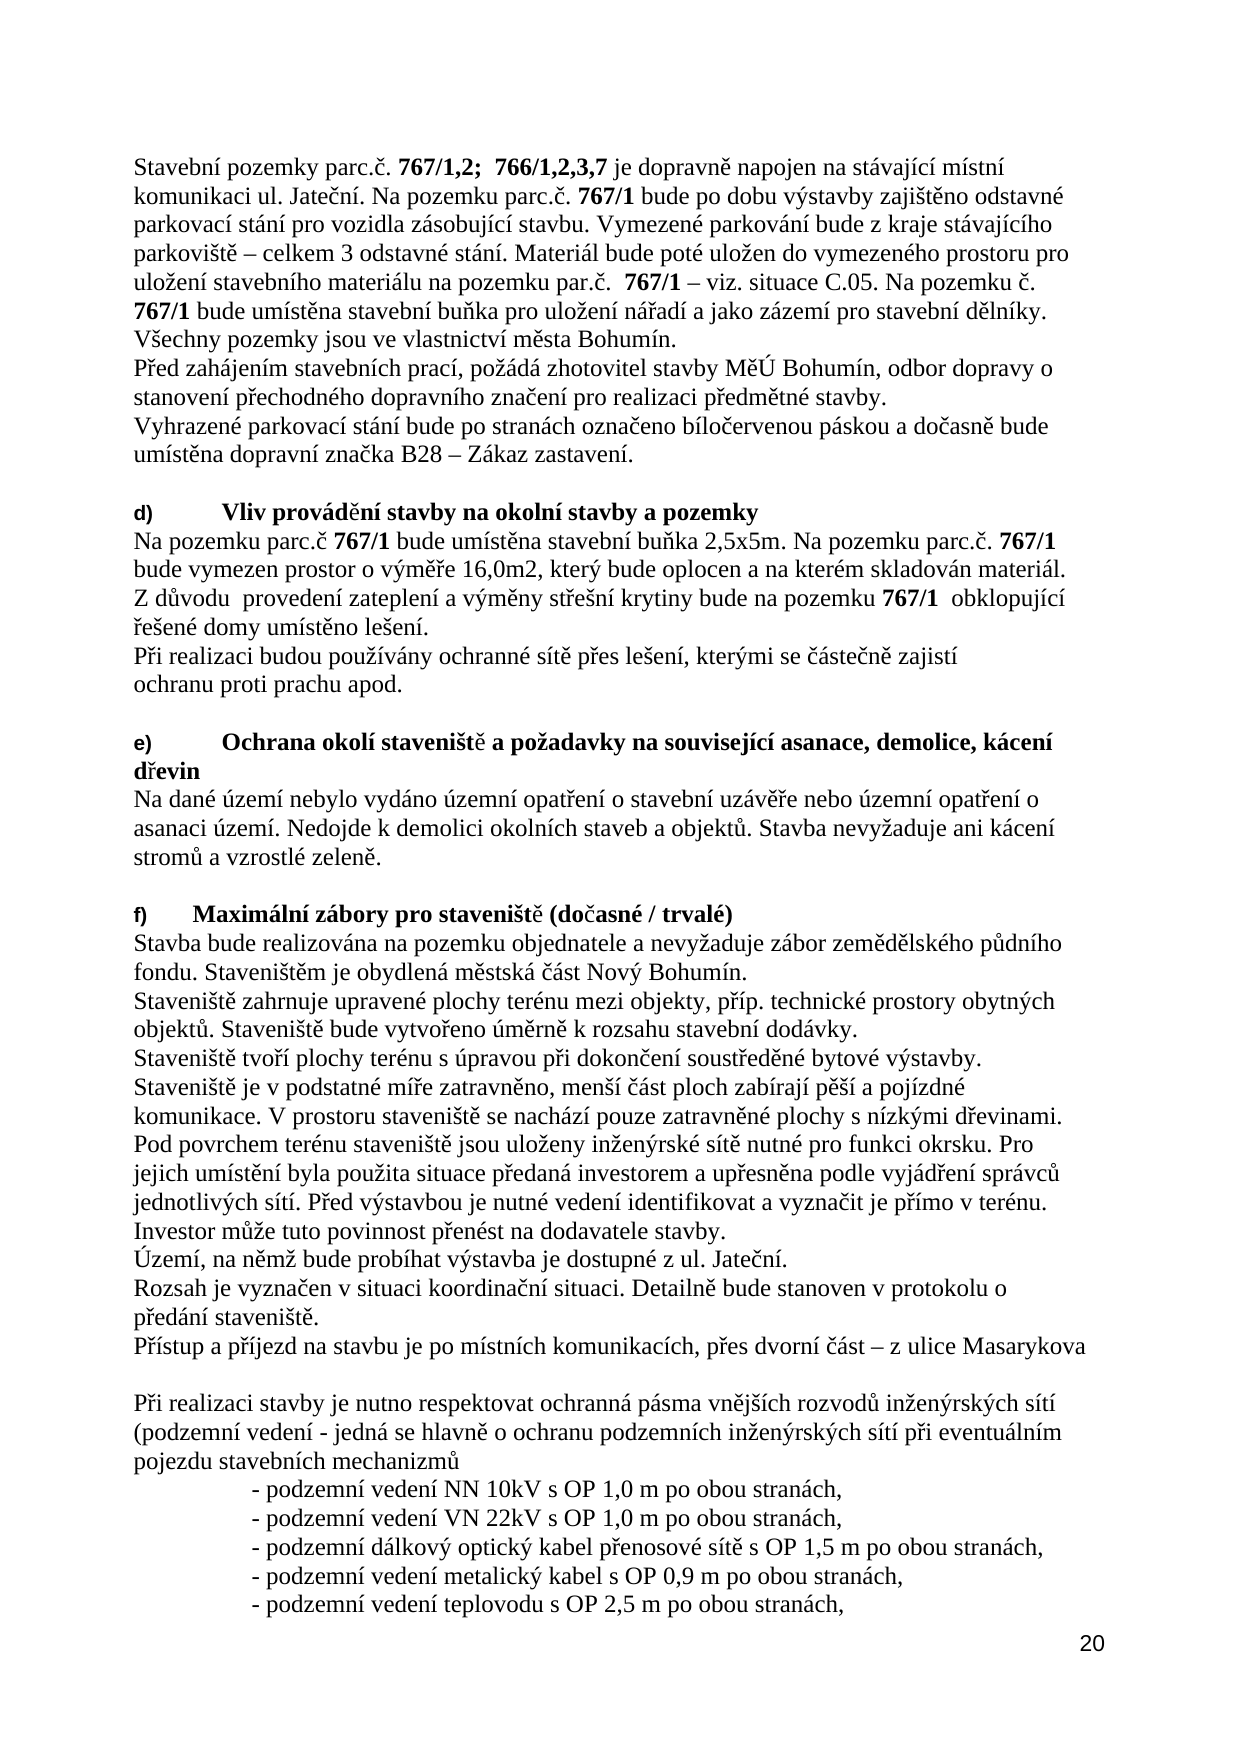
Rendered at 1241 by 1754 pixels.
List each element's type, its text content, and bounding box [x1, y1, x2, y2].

text Přístup a příjezd na stavbu je po místních komunikacích, přes dvorní část – z ulice Masarykova [133, 1331, 1105, 1359]
text - podzemní vedení NN 10kV s OP 1,0 m po obou stranách, [251, 1474, 1105, 1503]
text Z důvodu provedení zateplení a výměny střešní krytiny bude na pozemku 767/1 obklopující řešené domy umístěno lešení. [133, 583, 1093, 641]
text Území, na němž bude probíhat výstavba je dostupné z ul. Jateční. [133, 1244, 1051, 1273]
text Stavba bude realizována na pozemku objednatele a nevyžaduje zábor zemědělského půdního fondu. Staveništěm je obydlená městská část Nový Bohumín. [133, 928, 1068, 986]
text Stavební pozemky parc.č. 767/1,2; 766/1,2,3,7 je dopravně napojen na stávající místní komunikaci ul. Jateční. Na pozemku parc.č. 767/1 bude po dobu výstavby zajištěno odstavné parkovací stání pro vozidla zásobující stavbu. Vymezené parkování bude z kraje stávajícího parkoviště – celkem 3 odstavné stání. Materiál bude poté uložen do vymezeného prostoru pro uložení stavebního materiálu na pozemku par.č. 767/1 – viz. situace C.05. Na pozemku č. 767/1 bude umístěna stavební buňka pro uložení nářadí a jako zázemí pro stavební dělníky. Všechny pozemky jsou ve vlastnictví města Bohumín. [133, 152, 1083, 353]
subtitle Maximální zábory pro staveniště (dočasné / trvalé) [133, 899, 1105, 928]
text - podzemní vedení VN 22kV s OP 1,0 m po obou stranách, [251, 1503, 1105, 1532]
subtitle Vliv provádění stavby na okolní stavby a pozemky [133, 497, 1105, 526]
text Při realizaci stavby je nutno respektovat ochranná pásma vnějších rozvodů inženýrských sítí (podzemní vedení - jedná se hlavně o ochranu podzemních inženýrských sítí při eventuálním pojezdu stavebních mechanizmů [133, 1388, 1086, 1474]
text Staveniště zahrnuje upravené plochy terénu mezi objekty, příp. technické prostory obytných objektů. Staveniště bude vytvořeno úměrně k rozsahu stavební dodávky. [133, 986, 1074, 1043]
text Staveniště tvoří plochy terénu s úpravou při dokončení soustředěné bytové výstavby. Staveniště je v podstatné míře zatravněno, menší část ploch zabírají pěší a pojízdné komunikace. V prostoru staveniště se nachází pouze zatravněné plochy s nízkými dřevinami. [133, 1043, 1074, 1129]
text Rozsah je vyznačen v situaci koordinační situaci. Detailně bude stanoven v protokolu o předání staveniště. [133, 1273, 1051, 1331]
text Pod povrchem terénu staveniště jsou uloženy inženýrské sítě nutné pro funkci okrsku. Pro jejich umístění byla použita situace předaná investorem a upřesněna podle vyjádření správců jednotlivých sítí. Před výstavbou je nutné vedení identifikovat a vyznačit je přímo v terénu. Investor může tuto povinnost přenést na dodavatele stavby. [133, 1129, 1064, 1244]
text Před zahájením stavebních prací, požádá zhotovitel stavby MěÚ Bohumín, odbor dopravy o stanovení přechodného dopravního značení pro realizaci předmětné stavby. [133, 353, 1083, 411]
text - podzemní vedení metalický kabel s OP 0,9 m po obou stranách, [251, 1561, 1105, 1589]
text - podzemní dálkový optický kabel přenosové sítě s OP 1,5 m po obou stranách, [251, 1532, 1105, 1561]
text Na dané území nebylo vydáno územní opatření o stavební uzávěře nebo územní opatření o asanaci území. Nedojde k demolici okolních staveb a objektů. Stavba nevyžaduje ani kácení stromů a vzrostlé zeleně. [133, 784, 1088, 871]
text Vyhrazené parkovací stání bude po stranách označeno bíločervenou páskou a dočasně bude umístěna dopravní značka B28 – Zákaz zastavení. [133, 411, 1087, 468]
text - podzemní vedení teplovodu s OP 2,5 m po obou stranách, [251, 1589, 1105, 1618]
text Při realizaci budou používány ochranné sítě přes lešení, kterými se částečně zajistí ochranu proti prachu apod. [133, 641, 1044, 698]
subtitle Ochrana okolí staveniště a požadavky na související asanace, demolice, kácení dřevin [133, 727, 1105, 784]
text Na pozemku parc.č 767/1 bude umístěna stavební buňka 2,5x5m. Na pozemku parc.č. 767/1 bude vymezen prostor o výměře 16,0m2, který bude oplocen a na kterém skladován materiál. [133, 526, 1093, 583]
